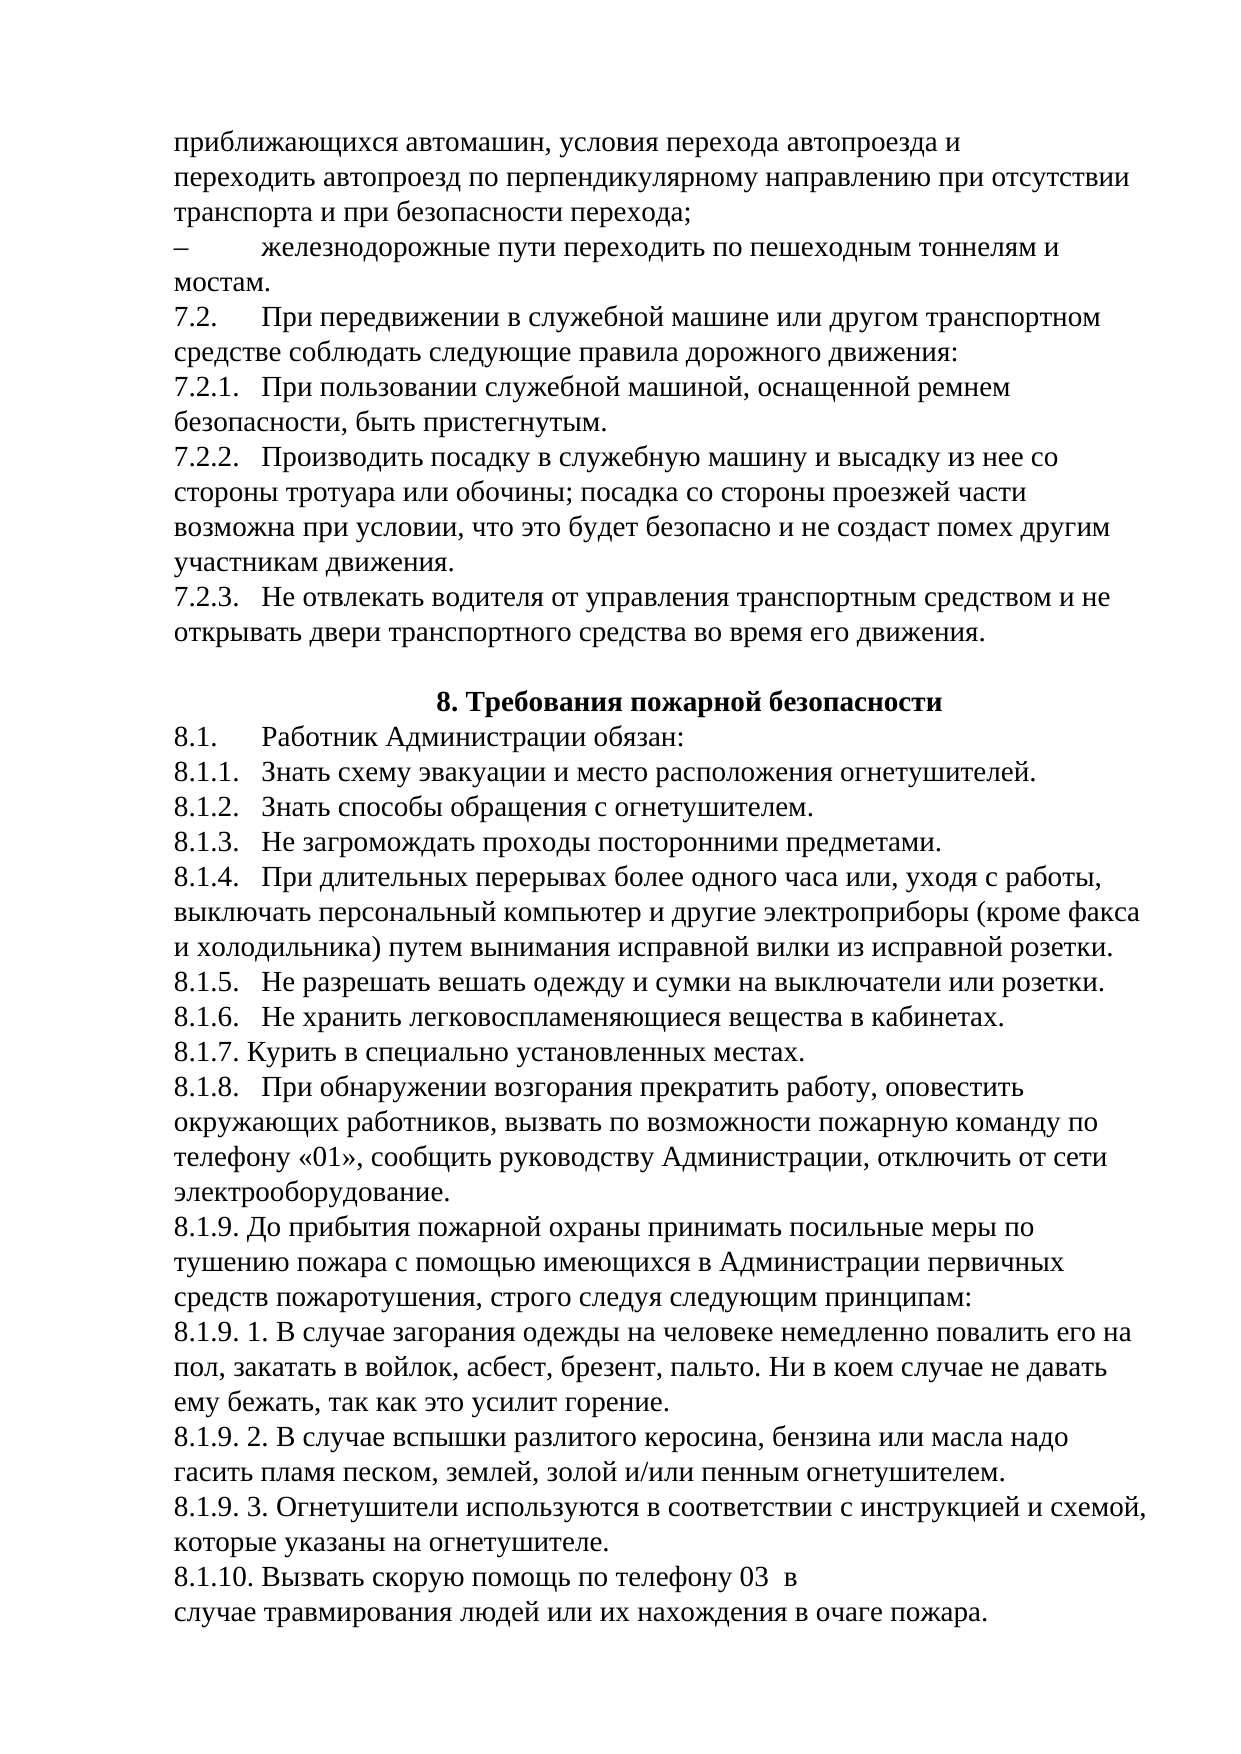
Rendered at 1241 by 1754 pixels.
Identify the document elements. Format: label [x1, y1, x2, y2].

table_header [166, 118, 1156, 1632]
